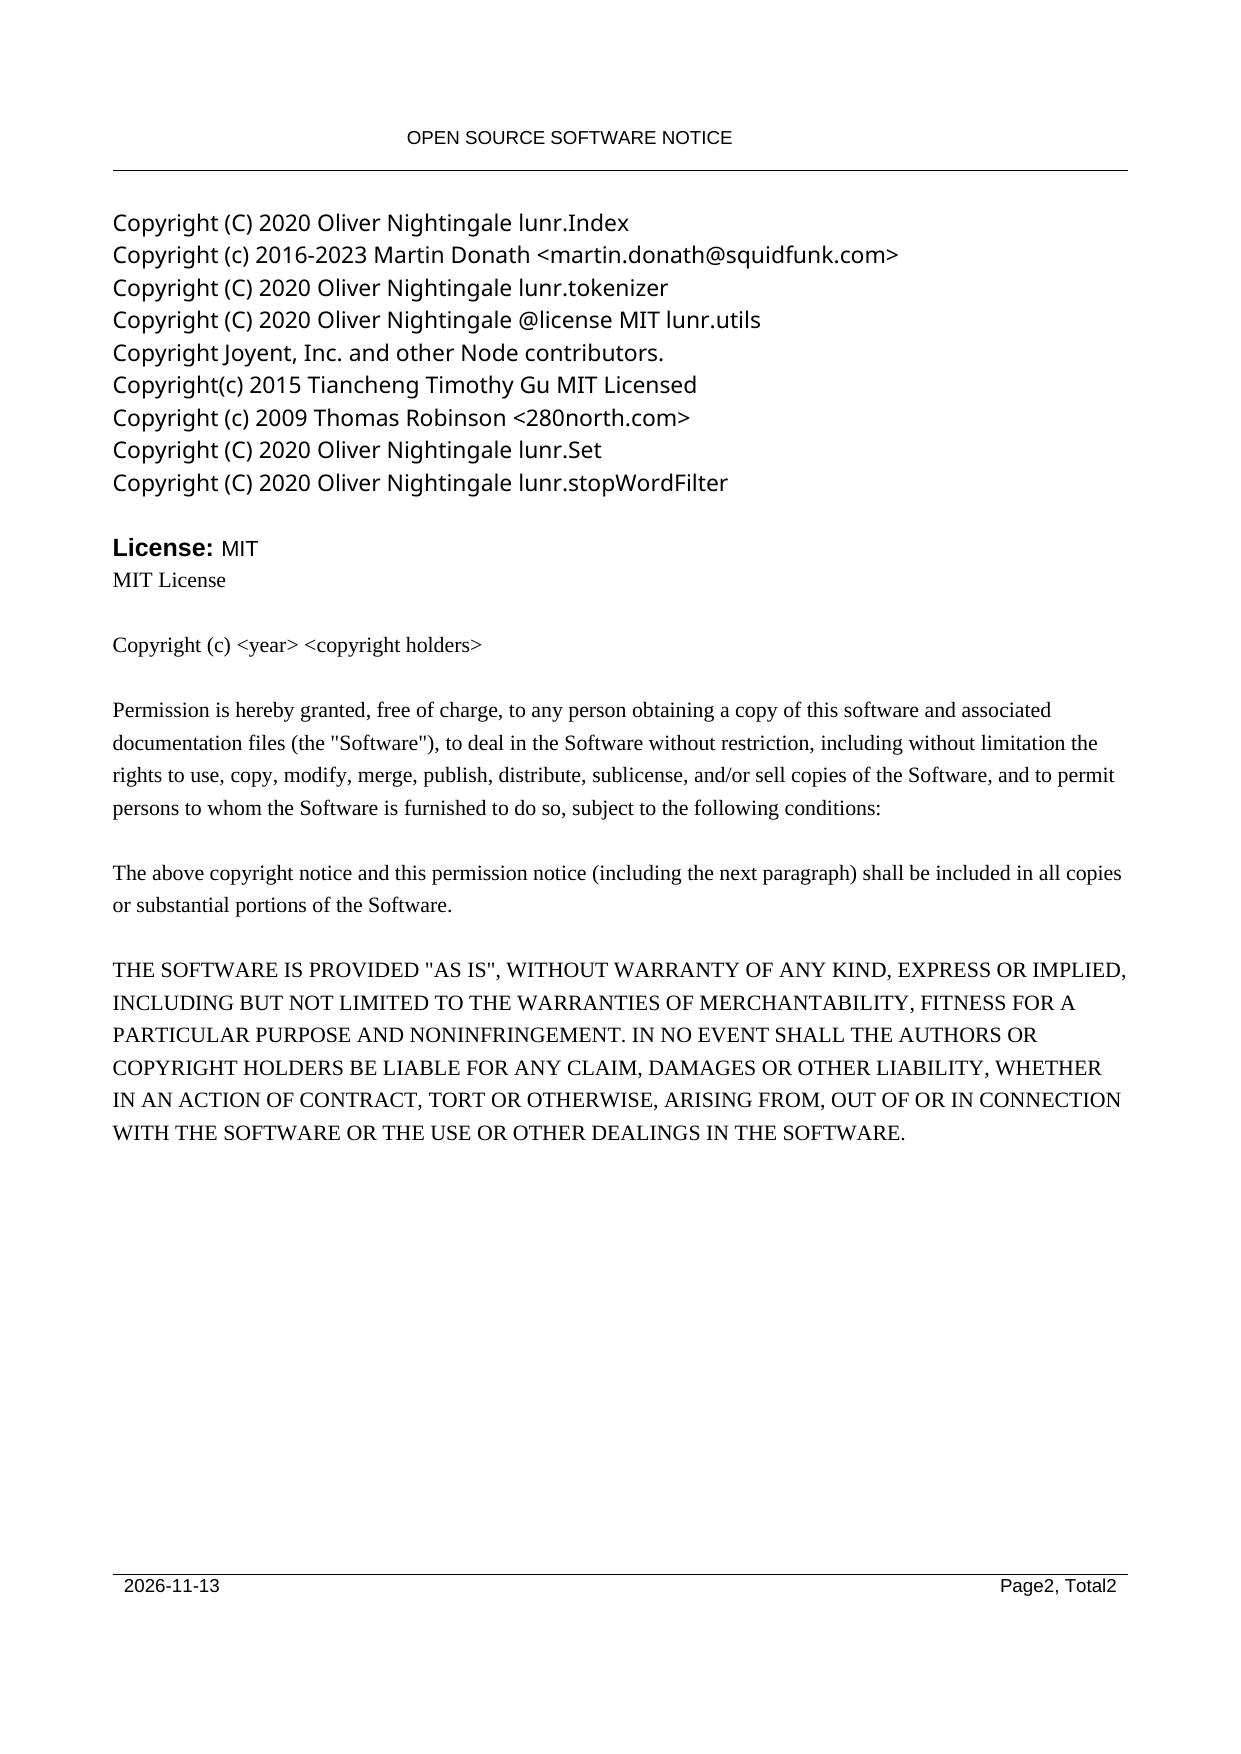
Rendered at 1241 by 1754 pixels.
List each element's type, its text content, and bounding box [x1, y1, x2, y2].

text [112, 206, 1128, 531]
text MIT License Copyright (c) <year> <copyright holders> Permission is hereby granted, free of charge, to any person obtaining a copy of this software and associated documentation files (the "Software"), to deal in the Software without restriction, including without limitation the rights to use, copy, modify, merge, publish, distribute, sublicense, and/or sell copies of the Software, and to permit persons to whom the Software is furnished to do so, subject to the following conditions: The above copyright notice and this permission notice (including the next paragraph) shall be included in all copies or substantial portions of the Software. THE SOFTWARE IS PROVIDED "AS IS", WITHOUT WARRANTY OF ANY KIND, EXPRESS OR IMPLIED, INCLUDING BUT NOT LIMITED TO THE WARRANTIES OF MERCHANTABILITY, FITNESS FOR A PARTICULAR PURPOSE AND NONINFRINGEMENT. IN NO EVENT SHALL THE AUTHORS OR COPYRIGHT HOLDERS BE LIABLE FOR ANY CLAIM, DAMAGES OR OTHER LIABILITY, WHETHER IN AN ACTION OF CONTRACT, TORT OR OTHERWISE, ARISING FROM, OUT OF OR IN CONNECTION WITH THE SOFTWARE OR THE USE OR OTHER DEALINGS IN THE SOFTWARE. [112, 564, 1128, 1149]
text License: MIT [112, 531, 1128, 564]
